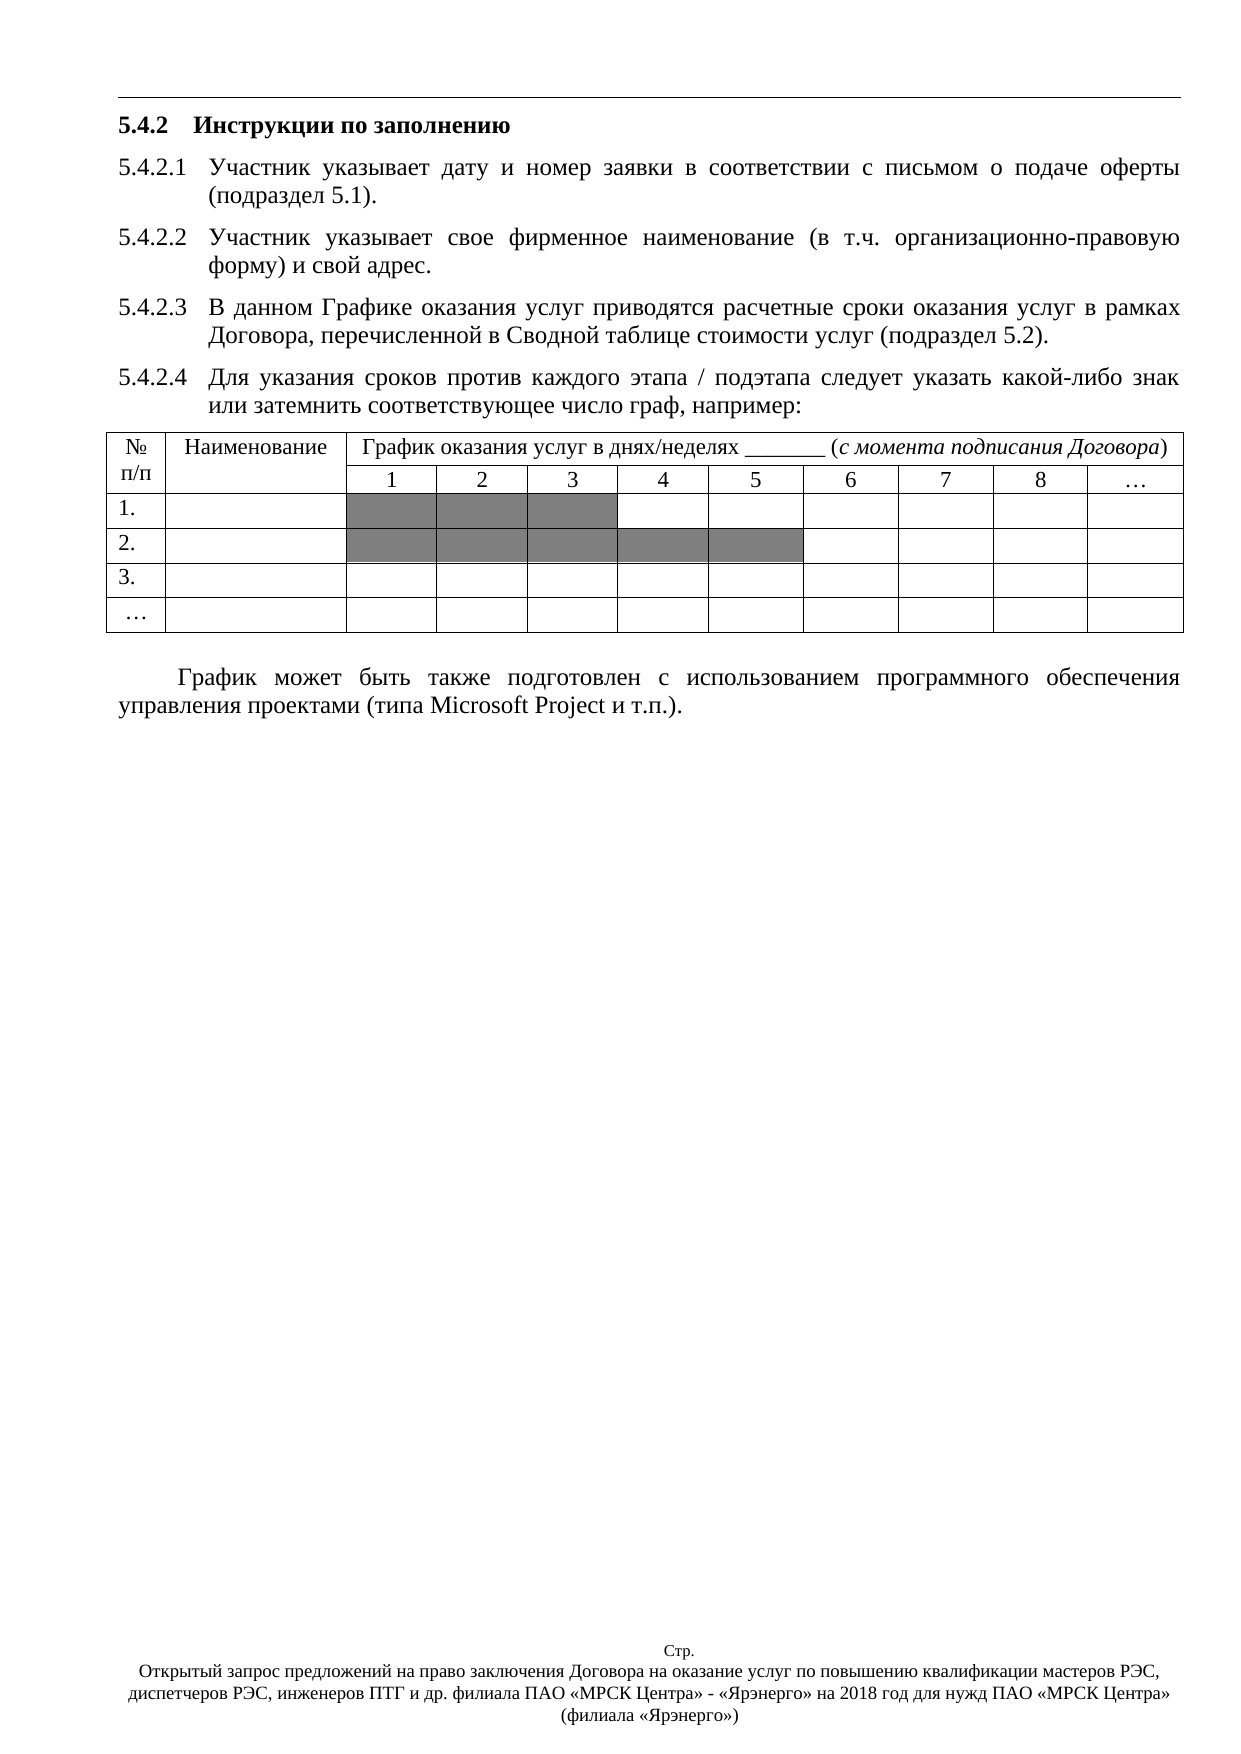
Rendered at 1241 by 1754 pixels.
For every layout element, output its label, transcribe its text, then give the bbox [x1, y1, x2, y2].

table_cell 5 [709, 466, 803, 493]
table_cell [618, 529, 708, 562]
table_cell 7 [899, 466, 993, 493]
table_cell [804, 598, 898, 632]
table_cell [899, 529, 993, 562]
table_cell [618, 598, 708, 632]
table_cell [107, 494, 165, 528]
table_cell [994, 494, 1087, 528]
table_cell [709, 564, 803, 597]
table_cell [166, 494, 346, 528]
table_header График оказания услуг в днях/неделях _______ (с момента подписания Договора) [347, 433, 1183, 465]
subtitle Инструкции по заполнению [118, 111, 1181, 139]
table_cell [1088, 529, 1183, 562]
list Участник указывает дату и номер заявки в соответствии с письмом о подаче оферты (подраздел 5.1). [118, 152, 1181, 209]
table_cell [994, 529, 1087, 562]
table_cell [899, 598, 993, 632]
table_cell 8 [994, 466, 1087, 493]
table_cell [347, 598, 436, 632]
table_cell [437, 564, 527, 597]
table_cell [166, 564, 346, 597]
table_cell [1088, 564, 1183, 597]
table_cell [107, 564, 165, 597]
table_cell [709, 494, 803, 528]
table_cell [347, 564, 436, 597]
table_cell 4 [618, 466, 708, 493]
table_cell [528, 529, 617, 562]
table_cell [804, 529, 898, 562]
table_cell 3 [528, 466, 617, 493]
table_cell [437, 529, 527, 562]
table_cell [347, 529, 436, 562]
list Для указания сроков против каждого этапа / подэтапа следует указать какой-либо знак или затемнить соответствующее число граф, например: [118, 362, 1181, 419]
table_cell [166, 598, 346, 632]
table_cell [994, 564, 1087, 597]
table_cell [528, 564, 617, 597]
table_cell [899, 564, 993, 597]
table_cell 2 [437, 466, 527, 493]
list Участник указывает свое фирменное наименование (в т.ч. организационно-правовую форму) и свой адрес. [118, 222, 1181, 279]
table_cell [107, 529, 165, 562]
table_cell [347, 494, 436, 528]
table_cell [1088, 598, 1183, 632]
table_cell … [107, 598, 165, 632]
table_cell … [1088, 466, 1183, 493]
table_cell [1088, 494, 1183, 528]
table_cell [709, 529, 803, 562]
table_cell [437, 494, 527, 528]
table_cell [618, 494, 708, 528]
table_cell [528, 494, 617, 528]
table_cell 6 [804, 466, 898, 493]
table_header Наименование [166, 433, 346, 493]
table_cell [994, 598, 1087, 632]
table_cell [804, 494, 898, 528]
table_cell [804, 564, 898, 597]
table_header № п/п [107, 433, 165, 493]
text График может быть также подготовлен с использованием программного обеспечения управления проектами (типа Microsoft Project и т.п.). [118, 662, 1181, 719]
table_cell [618, 564, 708, 597]
table_cell [899, 494, 993, 528]
table_cell [709, 598, 803, 632]
table_cell [528, 598, 617, 632]
table_cell [437, 598, 527, 632]
table_cell [166, 529, 346, 562]
table_cell 1 [347, 466, 436, 493]
list В данном Графике оказания услуг приводятся расчетные сроки оказания услуг в рамках Договора, перечисленной в Сводной таблице стоимости услуг (подраздел 5.2). [118, 292, 1181, 349]
